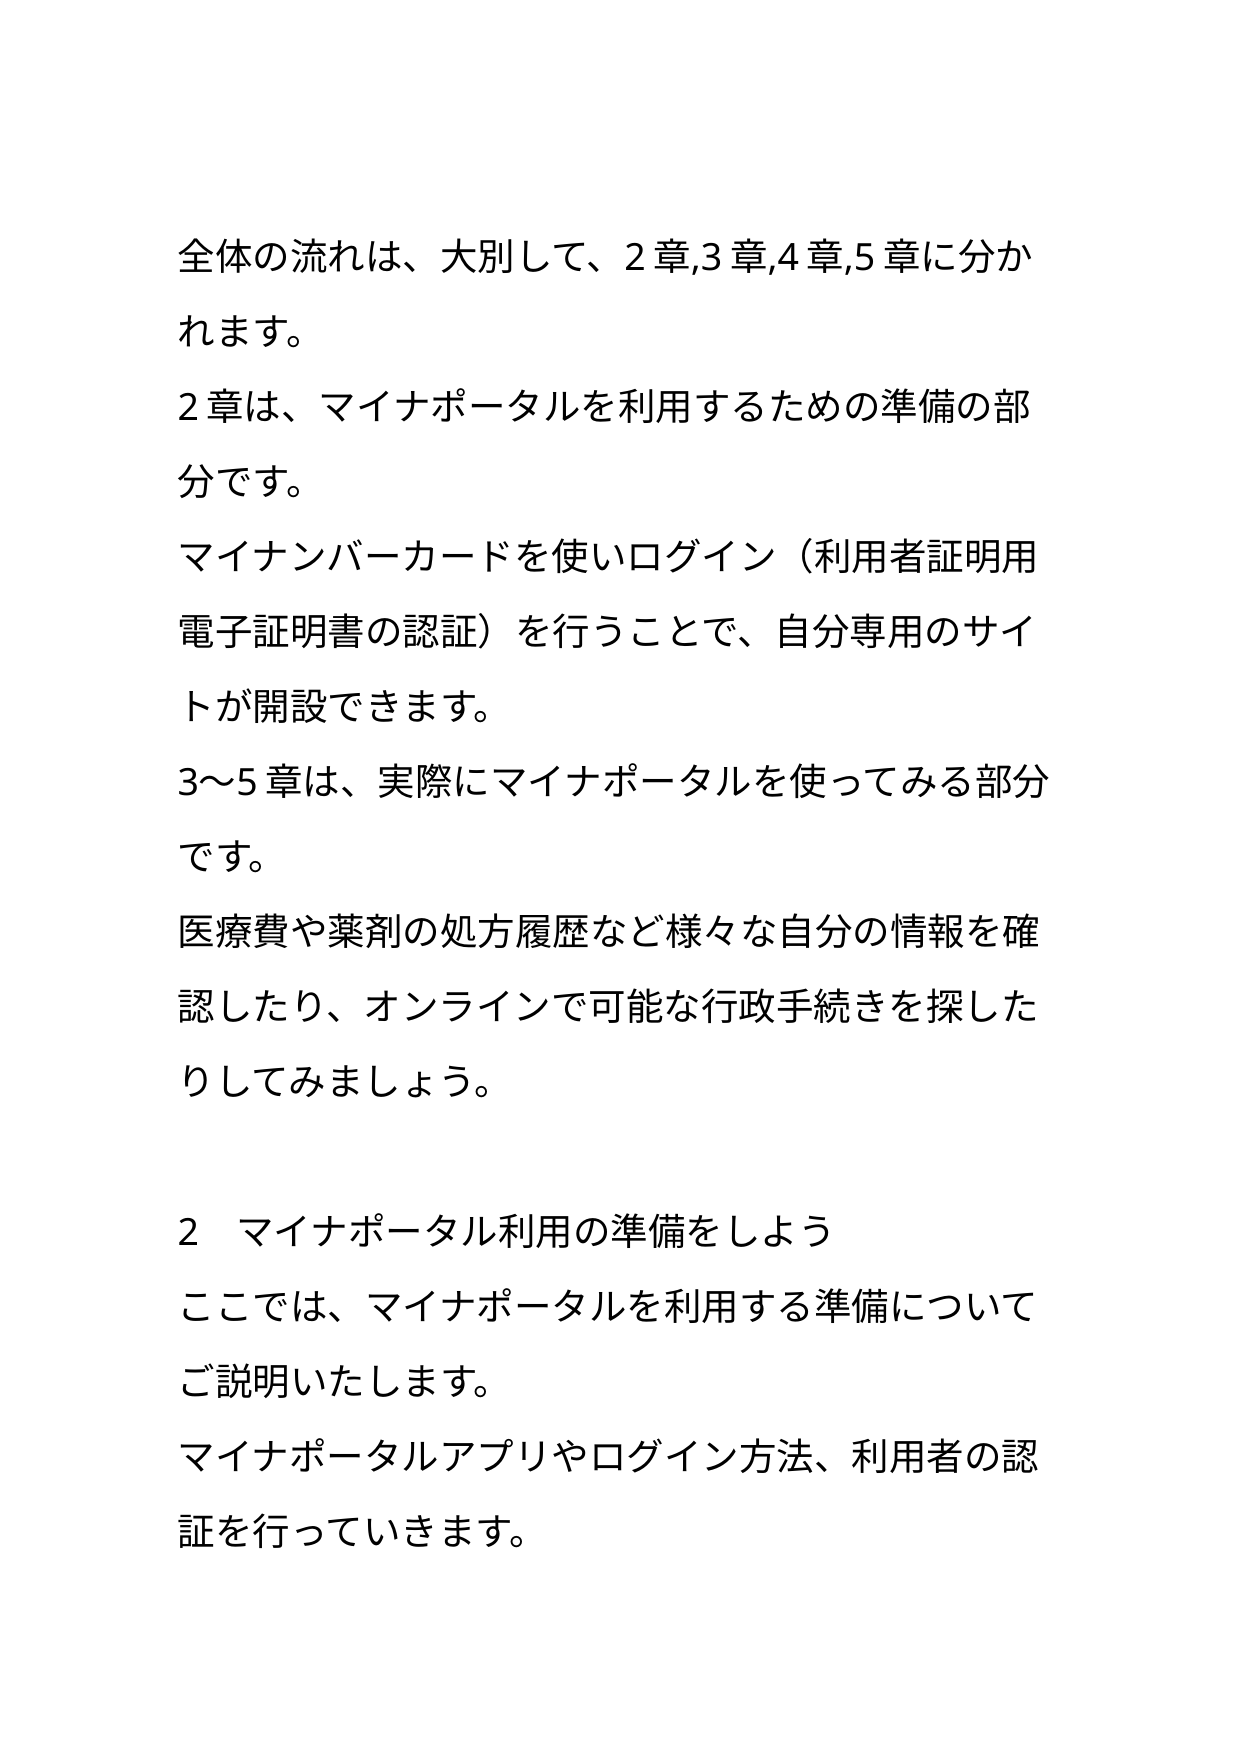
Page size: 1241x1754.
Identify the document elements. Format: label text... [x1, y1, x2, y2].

text 医療費や薬剤の処方履歴など様々な自分の情報を確認したり、オンラインで可能な行政手続きを探したりしてみましょう。 [177, 892, 1063, 1117]
text 3～5章は、実際にマイナポータルを使ってみる部分です。 [177, 742, 1063, 892]
text マイナポータルアプリやログイン方法、利用者の認証を行っていきます。 [177, 1417, 1063, 1567]
text 全体の流れは、大別して、2章,3章,4章,5章に分かれます。 [177, 217, 1063, 367]
text 2章は、マイナポータルを利用するための準備の部分です。 [177, 367, 1063, 517]
text マイナンバーカードを使いログイン（利用者証明用電子証明書の認証）を行うことで、自分専用のサイトが開設できます。 [177, 517, 1063, 742]
text ここでは、マイナポータルを利用する準備についてご説明いたします。 [177, 1267, 1063, 1417]
text 2 マイナポータル利用の準備をしよう [177, 1192, 1063, 1267]
